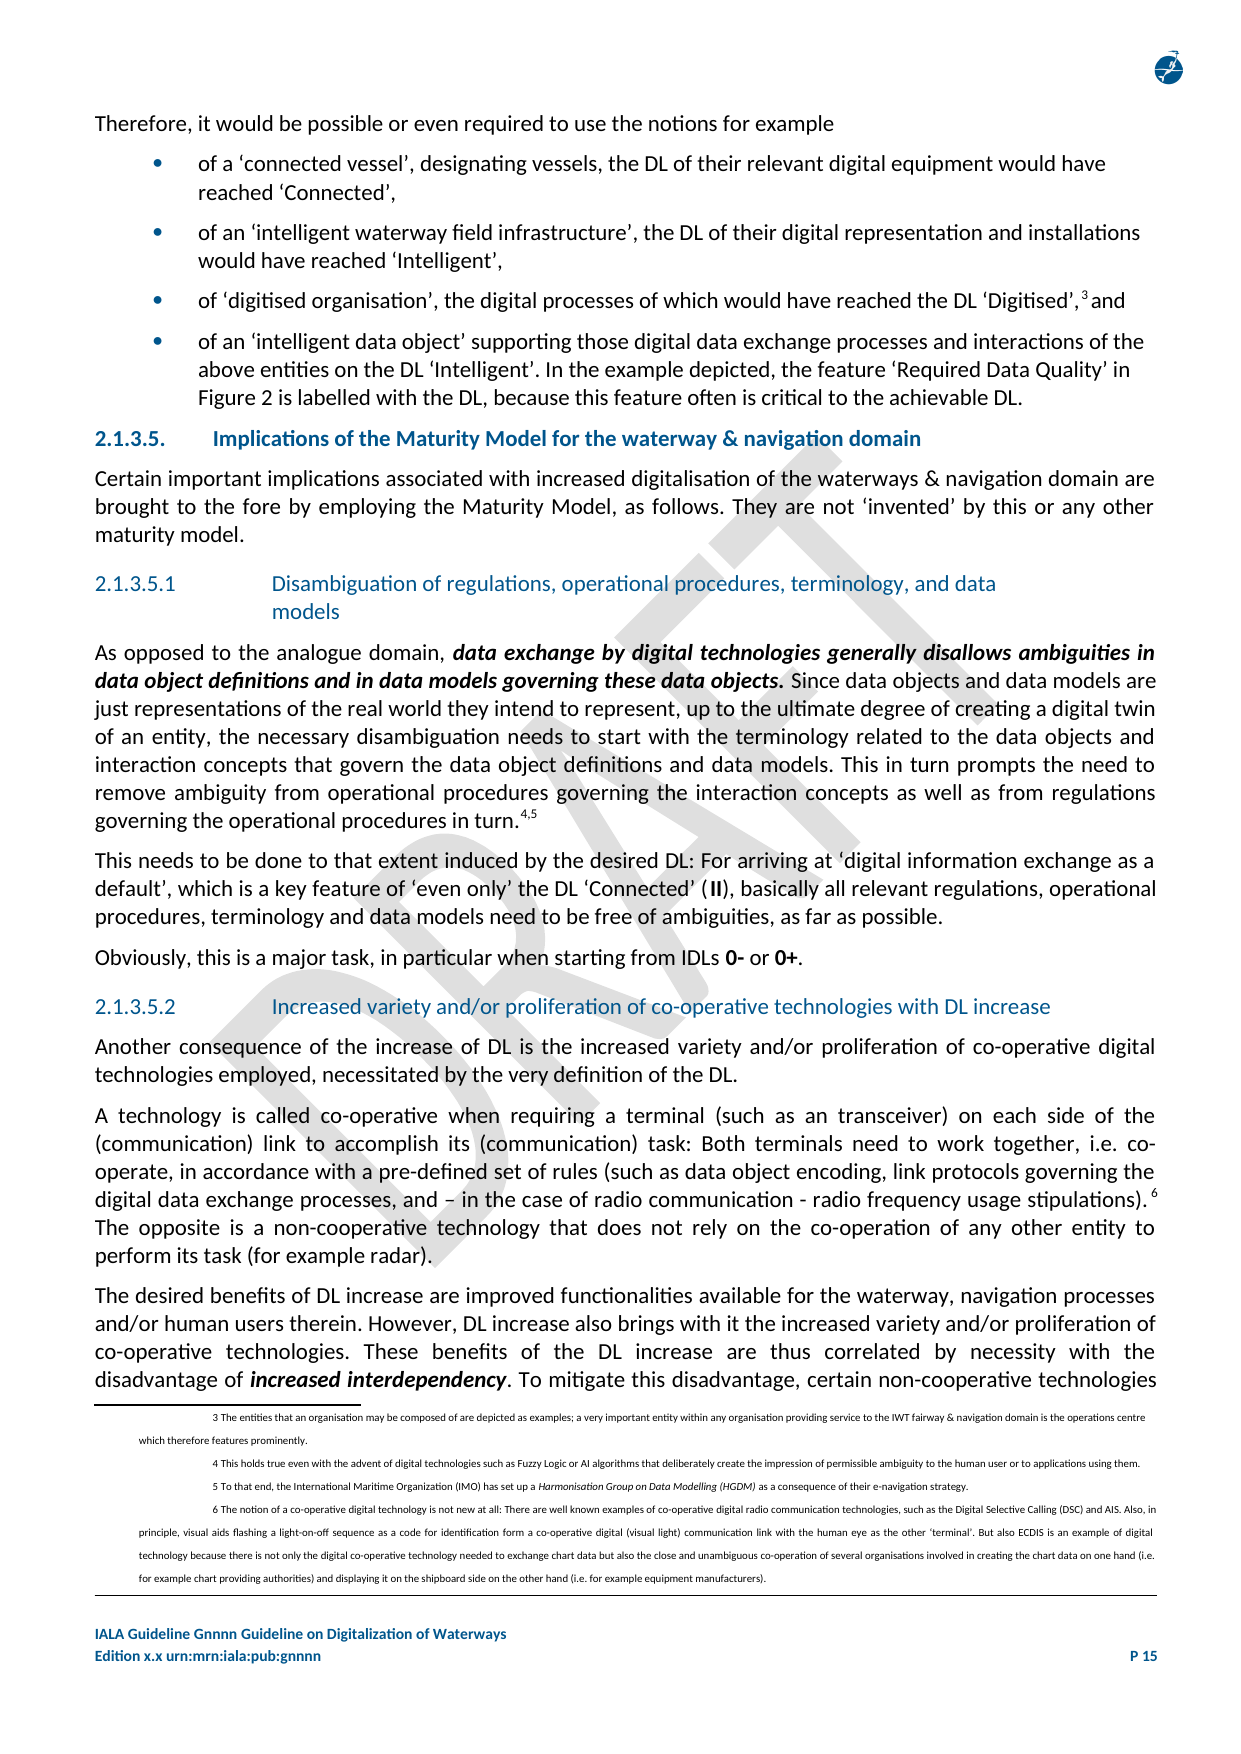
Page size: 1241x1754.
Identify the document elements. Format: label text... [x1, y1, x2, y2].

text of an ‘intelligent waterway field infrastructure’, the DL of their digital representation and installations would have reached ‘Intelligent’, [153, 218, 1157, 274]
text Therefore, it would be possible or even required to use the notions for example [94, 109, 1157, 137]
subtitle Implications of the Maturity Model for the waterway & navigation domain [94, 424, 1054, 452]
text This needs to be done to that extent induced by the desired DL: For arriving at ‘digital information exchange as a default’, which is a key feature of ‘even only’ the DL ‘Connected’ (II), basically all relevant regulations, operational procedures, terminology and data models need to be free of ambiguities, as far as possible. [94, 846, 1157, 930]
subtitle Increased variety and/or proliferation of co-operative technologies with DL increase [94, 992, 1054, 1020]
text of ‘digitised organisation’, the digital processes of which would have reached the DL ‘Digitised’, and [153, 287, 1157, 315]
text Certain important implications associated with increased digitalisation of the waterways & navigation domain are brought to the fore by employing the Maturity Model, as follows. They are not ‘invented’ by this or any other maturity model. [94, 464, 1157, 548]
subtitle Disambiguation of regulations, operational procedures, terminology, and data models [94, 569, 1054, 625]
text Another consequence of the increase of DL is the increased variety and/or proliferation of co-operative digital technologies employed, necessitated by the very definition of the DL. [94, 1032, 1157, 1088]
text Obviously, this is a major task, in particular when starting from IDLs 0- or 0+. [94, 943, 1157, 971]
picture [1123, 0, 1241, 119]
text As opposed to the analogue domain, data exchange by digital technologies generally disallows ambiguities in data object definitions and in data models governing these data objects. Since data objects and data models are just representations of the real world they intend to represent, up to the ultimate degree of creating a digital twin of an entity, the necessary disambiguation needs to start with the terminology related to the data objects and interaction concepts that govern the data object definitions and data models. This in turn prompts the need to remove ambiguity from operational procedures governing the interaction concepts as well as from regulations governing the operational procedures in turn., [94, 638, 1157, 834]
text of an ‘intelligent data object’ supporting those digital data exchange processes and interactions of the above entities on the DL ‘Intelligent’. In the example depicted, the feature ‘Required Data Quality’ in Figure 2 is labelled with the DL, because this feature often is critical to the achievable DL. [153, 327, 1157, 411]
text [94, 1281, 1157, 1393]
text of a ‘connected vessel’, designating vessels, the DL of their relevant digital equipment would have reached ‘Connected’, [153, 149, 1157, 206]
text A technology is called co-operative when requiring a terminal (such as an transceiver) on each side of the (communication) link to accomplish its (communication) task: Both terminals need to work together, i.e. co-operate, in accordance with a pre-defined set of rules (such as data object encoding, link protocols governing the digital data exchange processes, and – in the case of radio communication - radio frequency usage stipulations). The opposite is a non-cooperative technology that does not rely on the co-operation of any other entity to perform its task (for example radar). [94, 1101, 1157, 1269]
